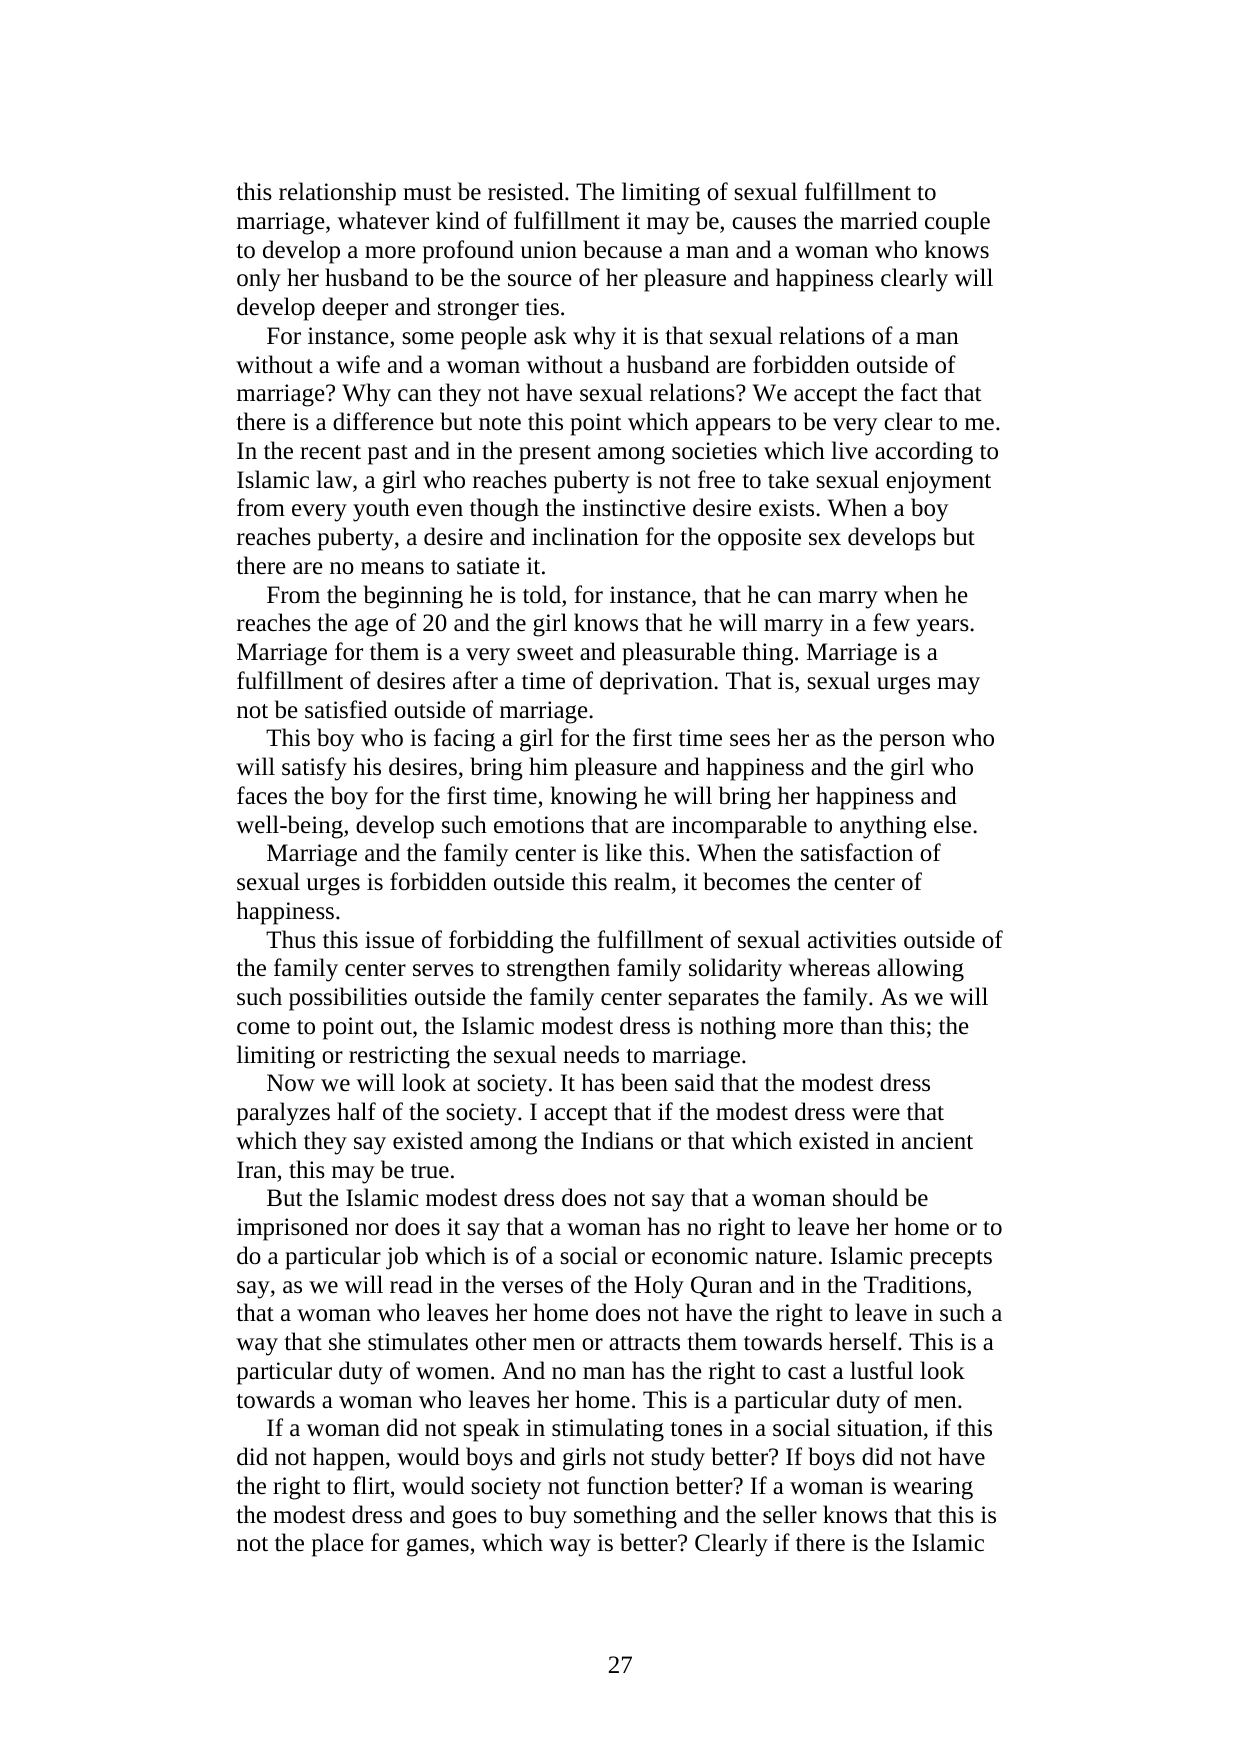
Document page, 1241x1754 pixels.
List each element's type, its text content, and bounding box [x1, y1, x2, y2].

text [236, 1413, 1004, 1557]
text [236, 177, 1004, 321]
text This boy who is facing a girl for the first time sees her as the person who will satisfy his desires, bring him pleasure and happiness and the girl who faces the boy for the first time, knowing he will bring her happiness and well-being, develop such emotions that are incomparable to anything else. [236, 723, 1004, 838]
text But the Islamic modest dress does not say that a woman should be imprisoned nor does it say that a woman has no right to leave her home or to do a particular job which is of a social or economic nature. Islamic precepts say, as we will read in the verses of the Holy Quran and in the Traditions, that a woman who leaves her home does not have the right to leave in such a way that she stimulates other men or attracts them towards herself. This is a particular duty of women. And no man has the right to cast a lustful look towards a woman who leaves her home. This is a particular duty of men. [236, 1183, 1004, 1413]
text Thus this issue of forbidding the fulfillment of sexual activities outside of the family center serves to strengthen family solidarity whereas allowing such possibilities outside the family center separates the family. As we will come to point out, the Islamic modest dress is nothing more than this; the limiting or restricting the sexual needs to marriage. [236, 925, 1004, 1068]
text Now we will look at society. It has been said that the modest dress paralyzes half of the society. I accept that if the modest dress were that which they say existed among the Indians or that which existed in ancient Iran, this may be true. [236, 1068, 1004, 1183]
text From the beginning he is told, for instance, that he can marry when he reaches the age of 20 and the girl knows that he will marry in a few years. Marriage for them is a very sweet and pleasurable thing. Marriage is a fulfillment of desires after a time of deprivation. That is, sexual urges may not be satisfied outside of marriage. [236, 580, 1004, 723]
text Marriage and the family center is like this. When the satisfaction of sexual urges is forbidden outside this realm, it becomes the center of happiness. [236, 838, 1004, 925]
text For instance, some people ask why it is that sexual relations of a man without a wife and a woman without a husband are forbidden outside of marriage? Why can they not have sexual relations? We accept the fact that there is a difference but note this point which appears to be very clear to me. In the recent past and in the present among societies which live according to Islamic law, a girl who reaches puberty is not free to take sexual enjoyment from every youth even though the instinctive desire exists. When a boy reaches puberty, a desire and inclination for the opposite sex develops but there are no means to satiate it. [236, 321, 1004, 580]
